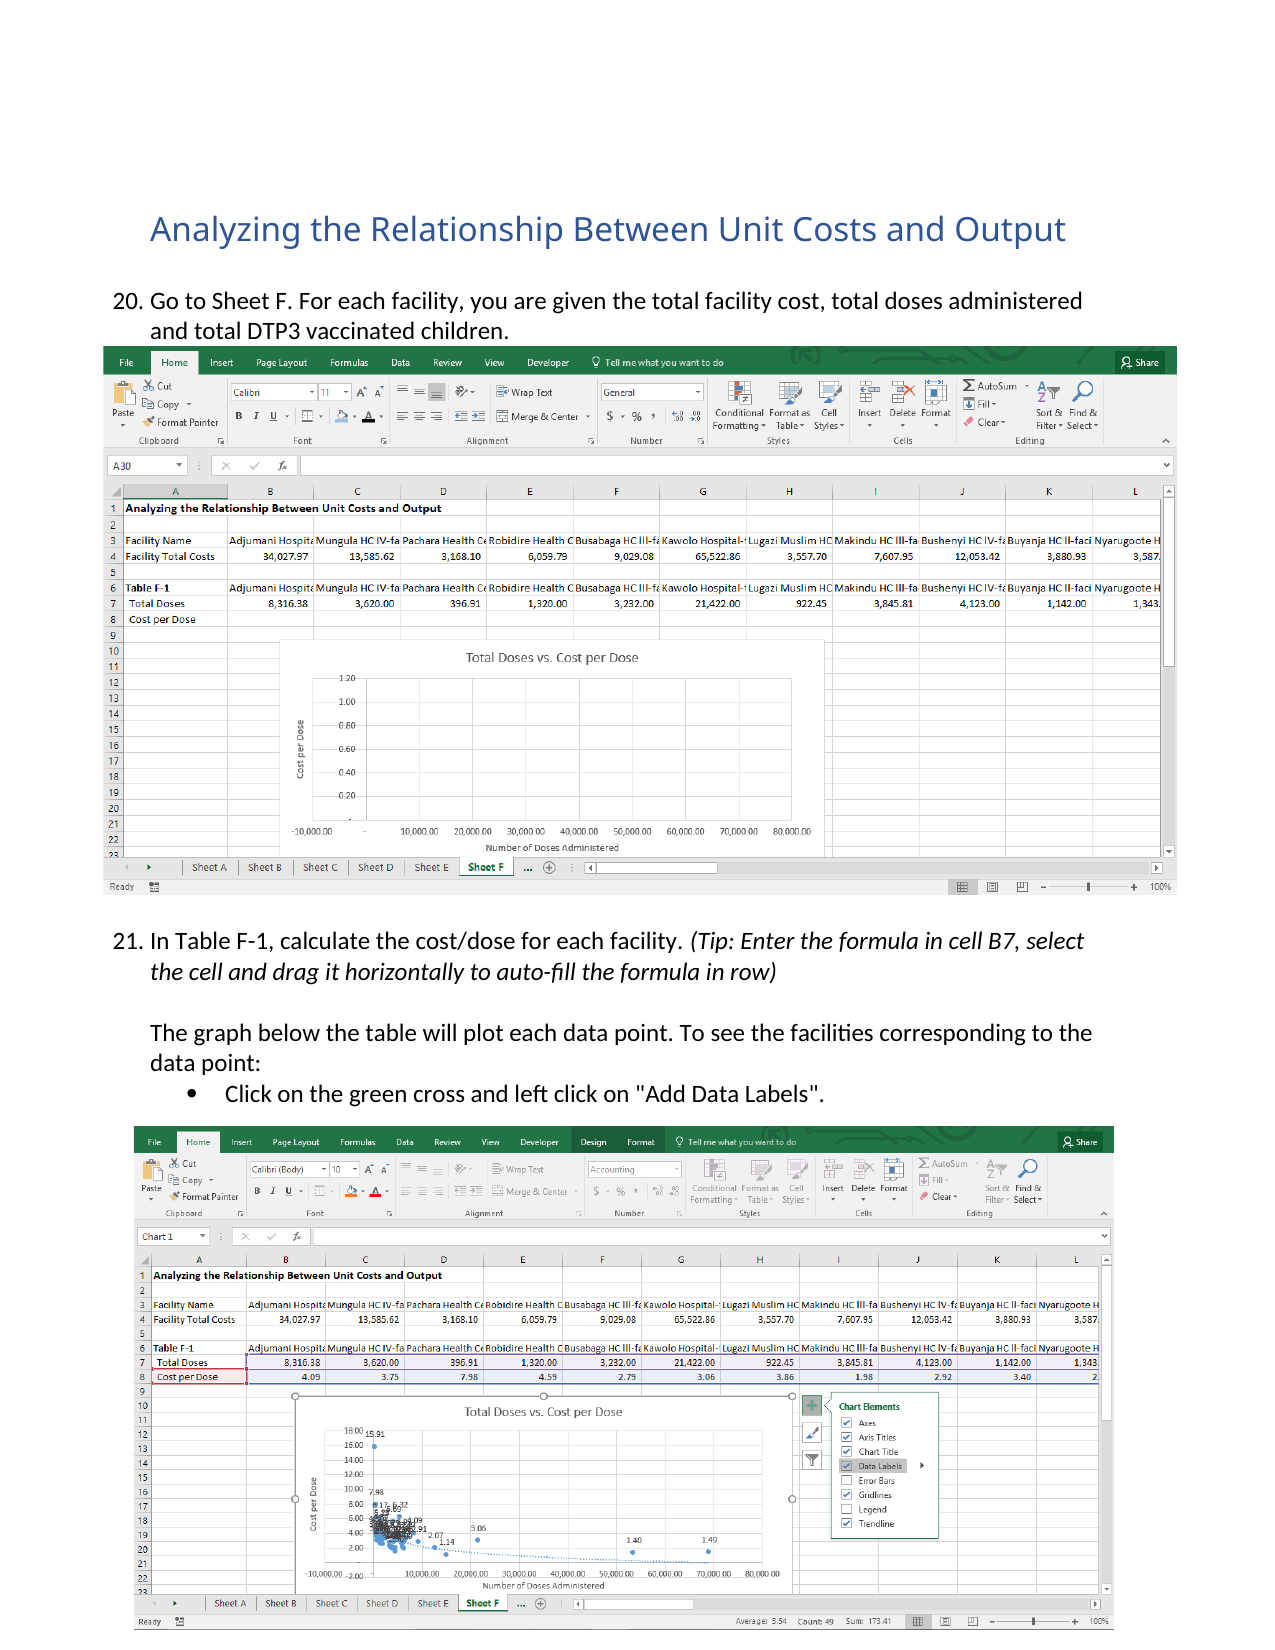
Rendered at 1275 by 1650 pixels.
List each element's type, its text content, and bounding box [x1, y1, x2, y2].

picture [133, 1126, 1114, 1630]
list Go to Sheet F. For each facility, you are given the total facility cost, total doses administered and total DTP3 vaccinated children. [112, 285, 1125, 346]
list Click on the green cross and left click on "Add Data Labels". [187, 1078, 1125, 1108]
subtitle Analyzing the Relationship Between Unit Costs and Output [150, 206, 1125, 251]
picture [103, 346, 1177, 895]
list In Table F-1, calculate the cost/dose for each facility. (Tip: Enter the formula in cell B7, select the cell and drag it horizontally to auto-fill the formula in row) [112, 925, 1125, 986]
text The graph below the table will plot each data point. To see the facilities corresponding to the data point: [150, 1017, 1125, 1078]
